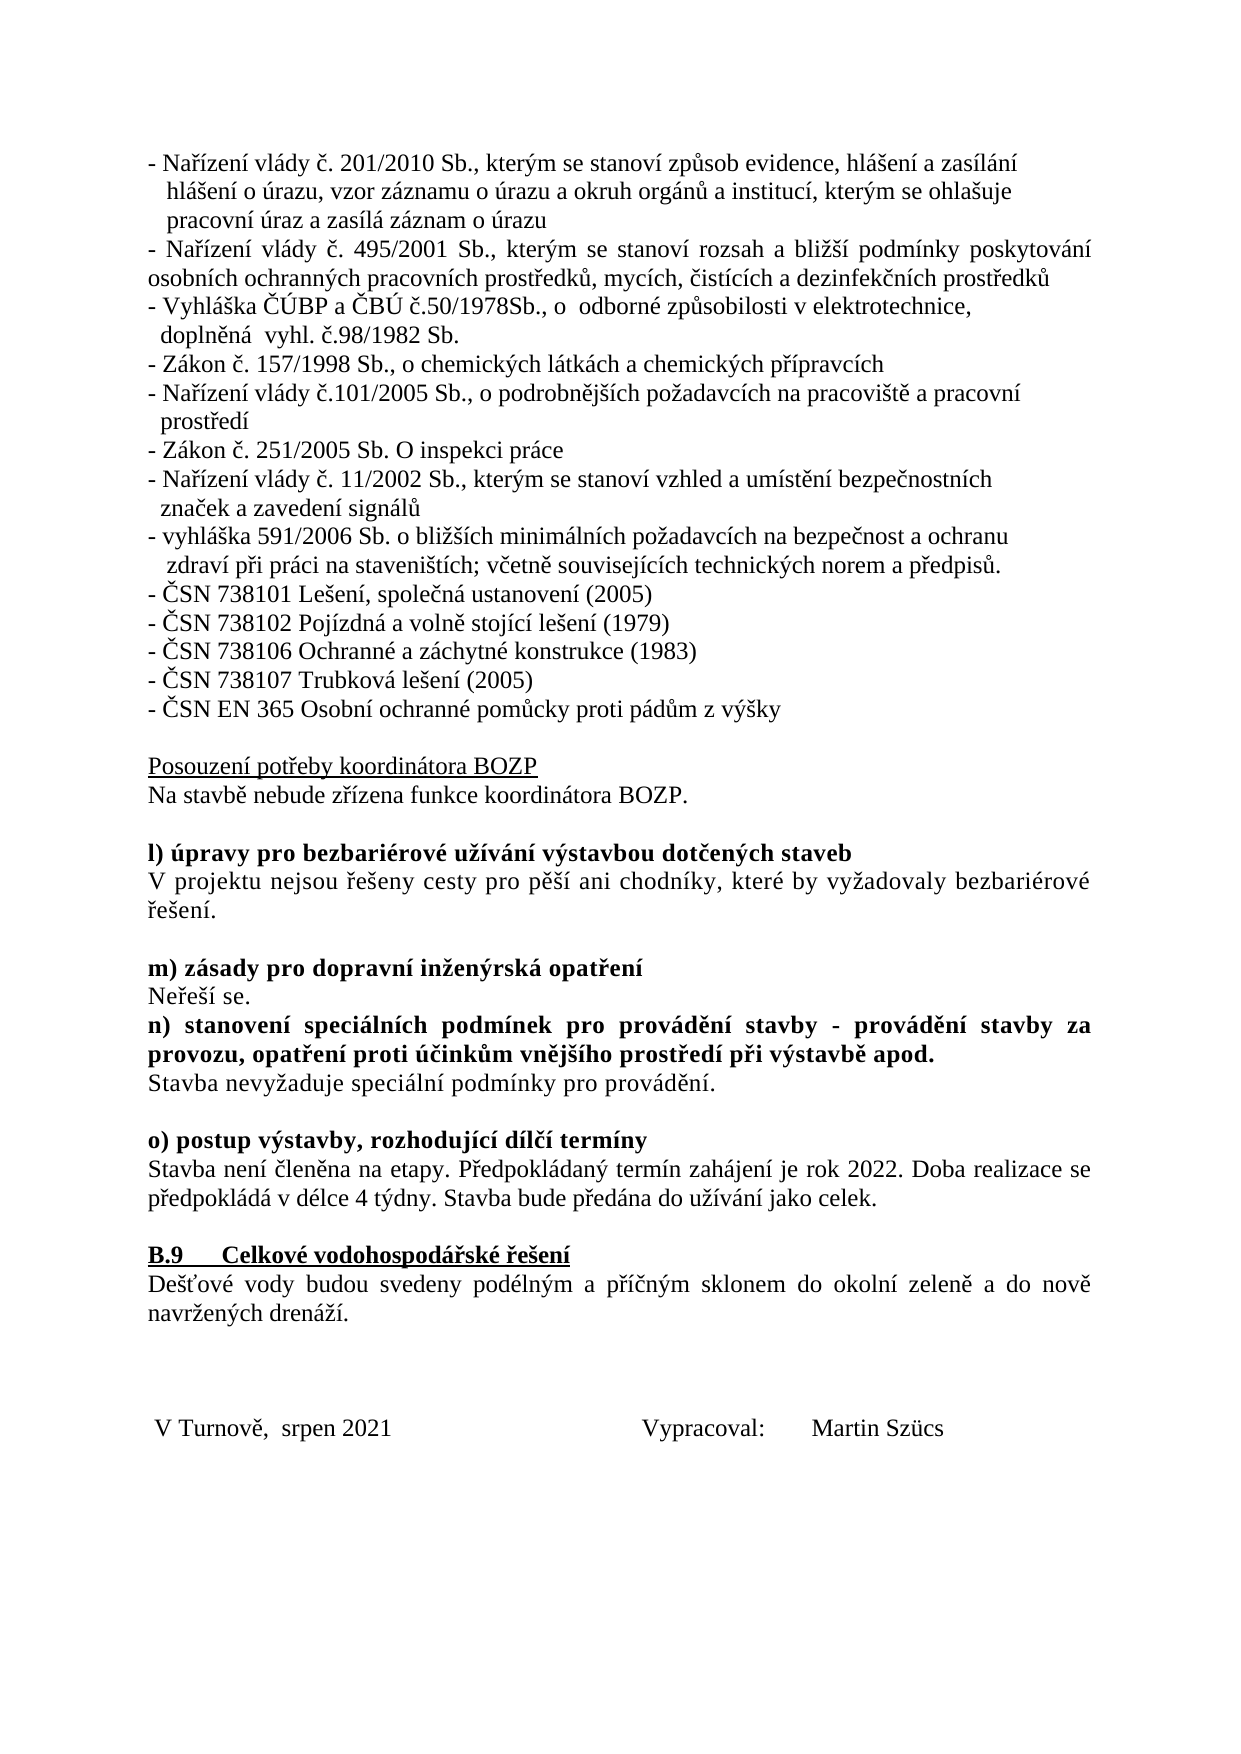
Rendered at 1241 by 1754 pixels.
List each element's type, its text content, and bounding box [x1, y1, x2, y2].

text doplněná vyhl. č.98/1982 Sb. [148, 320, 1093, 349]
text m) zásady pro dopravní inženýrská opatření [148, 953, 1093, 981]
text V Turnově, srpen 2021 Vypracoval: Martin Szücs [148, 1413, 1093, 1441]
text - ČSN 738106 Ochranné a záchytné konstrukce (1983) [148, 636, 1093, 665]
text Dešťové vody budou svedeny podélným a příčným sklonem do okolní zeleně a do nově navržených drenáží. [148, 1269, 1093, 1326]
text značek a zavedení signálů [148, 493, 1093, 521]
text pracovní úraz a zasílá záznam o úrazu [148, 205, 1093, 234]
text o) postup výstavby, rozhodující dílčí termíny [148, 1125, 1093, 1154]
text - ČSN 738102 Pojízdná a volně stojící lešení (1979) [148, 608, 1093, 636]
text - Zákon č. 251/2005 Sb. O inspekci práce [148, 435, 1093, 464]
text Stavba nevyžaduje speciální podmínky pro provádění. [148, 1068, 1093, 1096]
text - Nařízení vlády č. 495/2001 Sb., kterým se stanoví rozsah a bližší podmínky poskytování osobních ochranných pracovních prostředků, mycích, čistících a dezinfekčních prostředků [148, 234, 1093, 291]
text - Nařízení vlády č. 11/2002 Sb., kterým se stanoví vzhled a umístění bezpečnostních [148, 464, 1093, 493]
text - Vyhláška ČÚBP a ČBÚ č.50/1978Sb., o odborné způsobilosti v elektrotechnice, [148, 291, 1093, 320]
text Posouzení potřeby koordinátora BOZP [148, 751, 1093, 780]
text Na stavbě nebude zřízena funkce koordinátora BOZP. [148, 780, 1093, 809]
text - Nařízení vlády č. 201/2010 Sb., kterým se stanoví způsob evidence, hlášení a zasílání [148, 148, 1093, 176]
text zdraví při práci na staveništích; včetně souvisejících technických norem a předpisů. [148, 550, 1093, 579]
text - vyhláška 591/2006 Sb. o bližších minimálních požadavcích na bezpečnost a ochranu [148, 521, 1093, 550]
text n) stanovení speciálních podmínek pro provádění stavby - provádění stavby za provozu, opatření proti účinkům vnějšího prostředí při výstavbě apod. [148, 1010, 1093, 1068]
text B.9 Celkové vodohospodářské řešení [148, 1240, 1093, 1269]
text l) úpravy pro bezbariérové užívání výstavbou dotčených staveb [148, 838, 1093, 866]
text - ČSN 738107 Trubková lešení (2005) [148, 665, 1093, 694]
text Neřeší se. [148, 981, 1093, 1010]
text V projektu nejsou řešeny cesty pro pěší ani chodníky, které by vyžadovaly bezbariérové řešení. [148, 866, 1093, 924]
text - ČSN 738101 Lešení, společná ustanovení (2005) [148, 579, 1093, 608]
text - Zákon č. 157/1998 Sb., o chemických látkách a chemických přípravcích [148, 349, 1093, 378]
text Stavba není členěna na etapy. Předpokládaný termín zahájení je rok 2022. Doba realizace se předpokládá v délce 4 týdny. Stavba bude předána do užívání jako celek. [148, 1154, 1093, 1211]
text - ČSN EN 365 Osobní ochranné pomůcky proti pádům z výšky [148, 694, 1093, 723]
text prostředí [148, 406, 1093, 435]
text - Nařízení vlády č.101/2005 Sb., o podrobnějších požadavcích na pracoviště a pracovní [148, 378, 1093, 406]
text hlášení o úrazu, vzor záznamu o úrazu a okruh orgánů a institucí, kterým se ohlašuje [148, 176, 1093, 205]
